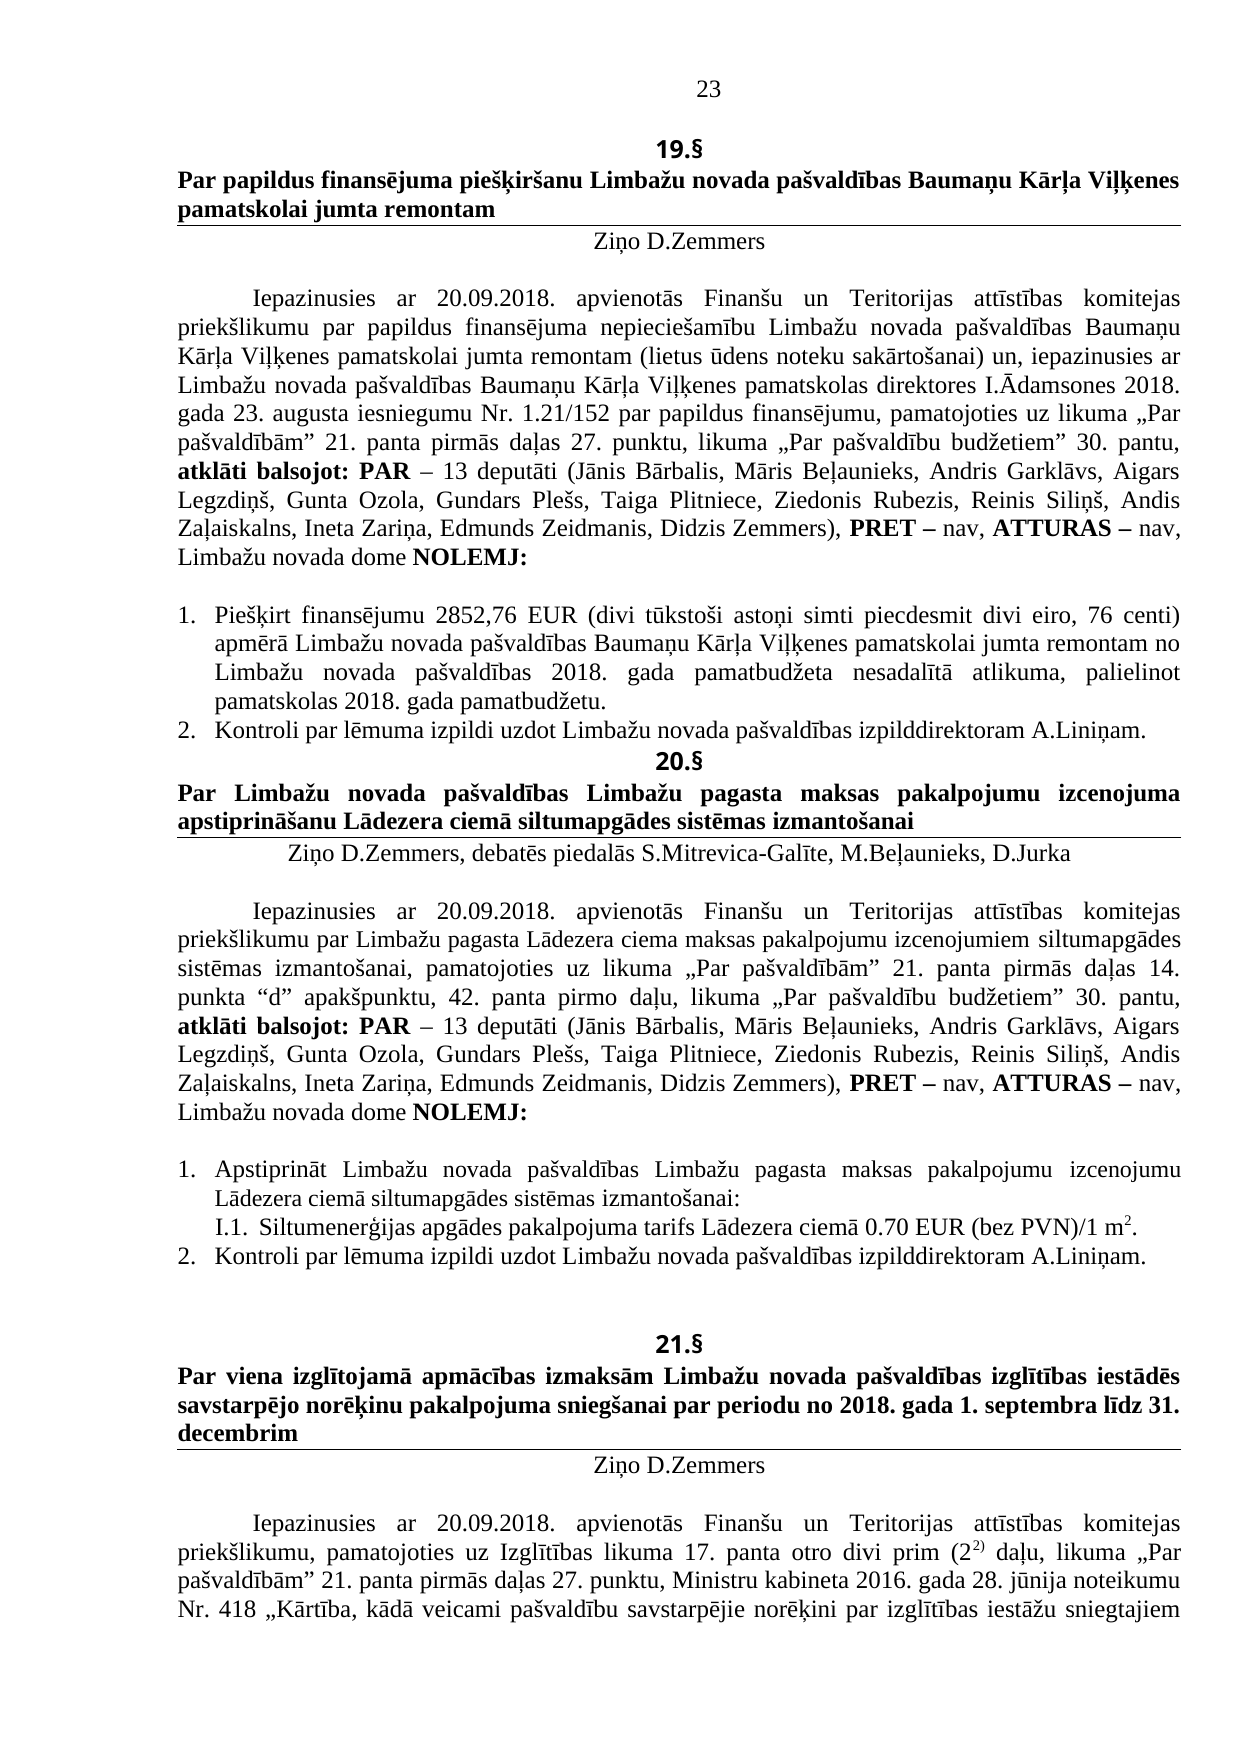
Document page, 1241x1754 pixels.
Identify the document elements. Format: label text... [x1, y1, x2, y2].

text Iepazinusies ar 20.09.2018. apvienotās Finanšu un Teritorijas attīstības komitejas priekšlikumu par papildus finansējuma nepieciešamību Limbažu novada pašvaldības Baumaņu Kārļa Viļķenes pamatskolai jumta remontam (lietus ūdens noteku sakārtošanai) un, iepazinusies ar Limbažu novada pašvaldības Baumaņu Kārļa Viļķenes pamatskolas direktores I.Ādamsones 2018. gada 23. augusta iesniegumu Nr. 1.21/152 par papildus finansējumu, pamatojoties uz likuma „Par pašvaldībām” 21. panta pirmās daļas 27. punktu, likuma „Par pašvaldību budžetiem” 30. pantu, atklāti balsojot: PAR – 13 deputāti (Jānis Bārbalis, Māris Beļaunieks, Andris Garklāvs, Aigars Legzdiņš, Gunta Ozola, Gundars Plešs, Taiga Plitniece, Ziedonis Rubezis, Reinis Siliņš, Andis Zaļaiskalns, Ineta Zariņa, Edmunds Zeidmanis, Didzis Zemmers), PRET – nav, ATTURAS – nav, Limbažu novada dome NOLEMJ: [177, 283, 1181, 571]
list Apstiprināt Limbažu novada pašvaldības Limbažu pagasta maksas pakalpojumu izcenojumu Lādezera ciemā siltumapgādes sistēmas izmantošanai: [177, 1154, 1181, 1212]
text 21.§ [177, 1327, 1181, 1361]
list Piešķirt finansējumu 2852,76 EUR (divi tūkstoši astoņi simti piecdesmit divi eiro, 76 centi) apmērā Limbažu novada pašvaldības Baumaņu Kārļa Viļķenes pamatskolai jumta remontam no Limbažu novada pašvaldības 2018. gada pamatbudžeta nesadalītā atlikuma, palielinot pamatskolas 2018. gada pamatbudžetu. [177, 600, 1181, 715]
text Ziņo D.Zemmers, debatēs piedalās S.Mitrevica-Galīte, M.Beļaunieks, D.Jurka [177, 838, 1181, 867]
text Par viena izglītojamā apmācības izmaksām Limbažu novada pašvaldības izglītības iestādēs savstarpējo norēķinu pakalpojuma sniegšanai par periodu no 2018. gada 1. septembra līdz 31. decembrim [177, 1361, 1181, 1449]
text Ziņo D.Zemmers [177, 1450, 1181, 1479]
text Par Limbažu novada pašvaldības Limbažu pagasta maksas pakalpojumu izcenojuma apstiprināšanu Lādezera ciemā siltumapgādes sistēmas izmantošanai [177, 778, 1181, 837]
text 19.§ [177, 131, 1181, 165]
list Kontroli par lēmuma izpildi uzdot Limbažu novada pašvaldības izpilddirektoram A.Liniņam. [177, 715, 1181, 743]
list Siltumenerģijas apgādes pakalpojuma tarifs Lādezera ciemā 0.70 EUR (bez PVN)/1 m2. [215, 1212, 1181, 1241]
text Iepazinusies ar 20.09.2018. apvienotās Finanšu un Teritorijas attīstības komitejas priekšlikumu par Limbažu pagasta Lādezera ciema maksas pakalpojumu izcenojumiem siltumapgādes sistēmas izmantošanai, pamatojoties uz likuma „Par pašvaldībām” 21. panta pirmās daļas 14. punkta “d” apakšpunktu, 42. panta pirmo daļu, likuma „Par pašvaldību budžetiem” 30. pantu, atklāti balsojot: PAR – 13 deputāti (Jānis Bārbalis, Māris Beļaunieks, Andris Garklāvs, Aigars Legzdiņš, Gunta Ozola, Gundars Plešs, Taiga Plitniece, Ziedonis Rubezis, Reinis Siliņš, Andis Zaļaiskalns, Ineta Zariņa, Edmunds Zeidmanis, Didzis Zemmers), PRET – nav, ATTURAS – nav, Limbažu novada dome NOLEMJ: [177, 896, 1181, 1126]
text Par papildus finansējuma piešķiršanu Limbažu novada pašvaldības Baumaņu Kārļa Viļķenes pamatskolai jumta remontam [177, 165, 1181, 225]
text Ziņo D.Zemmers [177, 226, 1181, 255]
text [177, 1508, 1181, 1623]
list Kontroli par lēmuma izpildi uzdot Limbažu novada pašvaldības izpilddirektoram A.Liniņam. [177, 1241, 1181, 1269]
text 20.§ [177, 743, 1181, 778]
